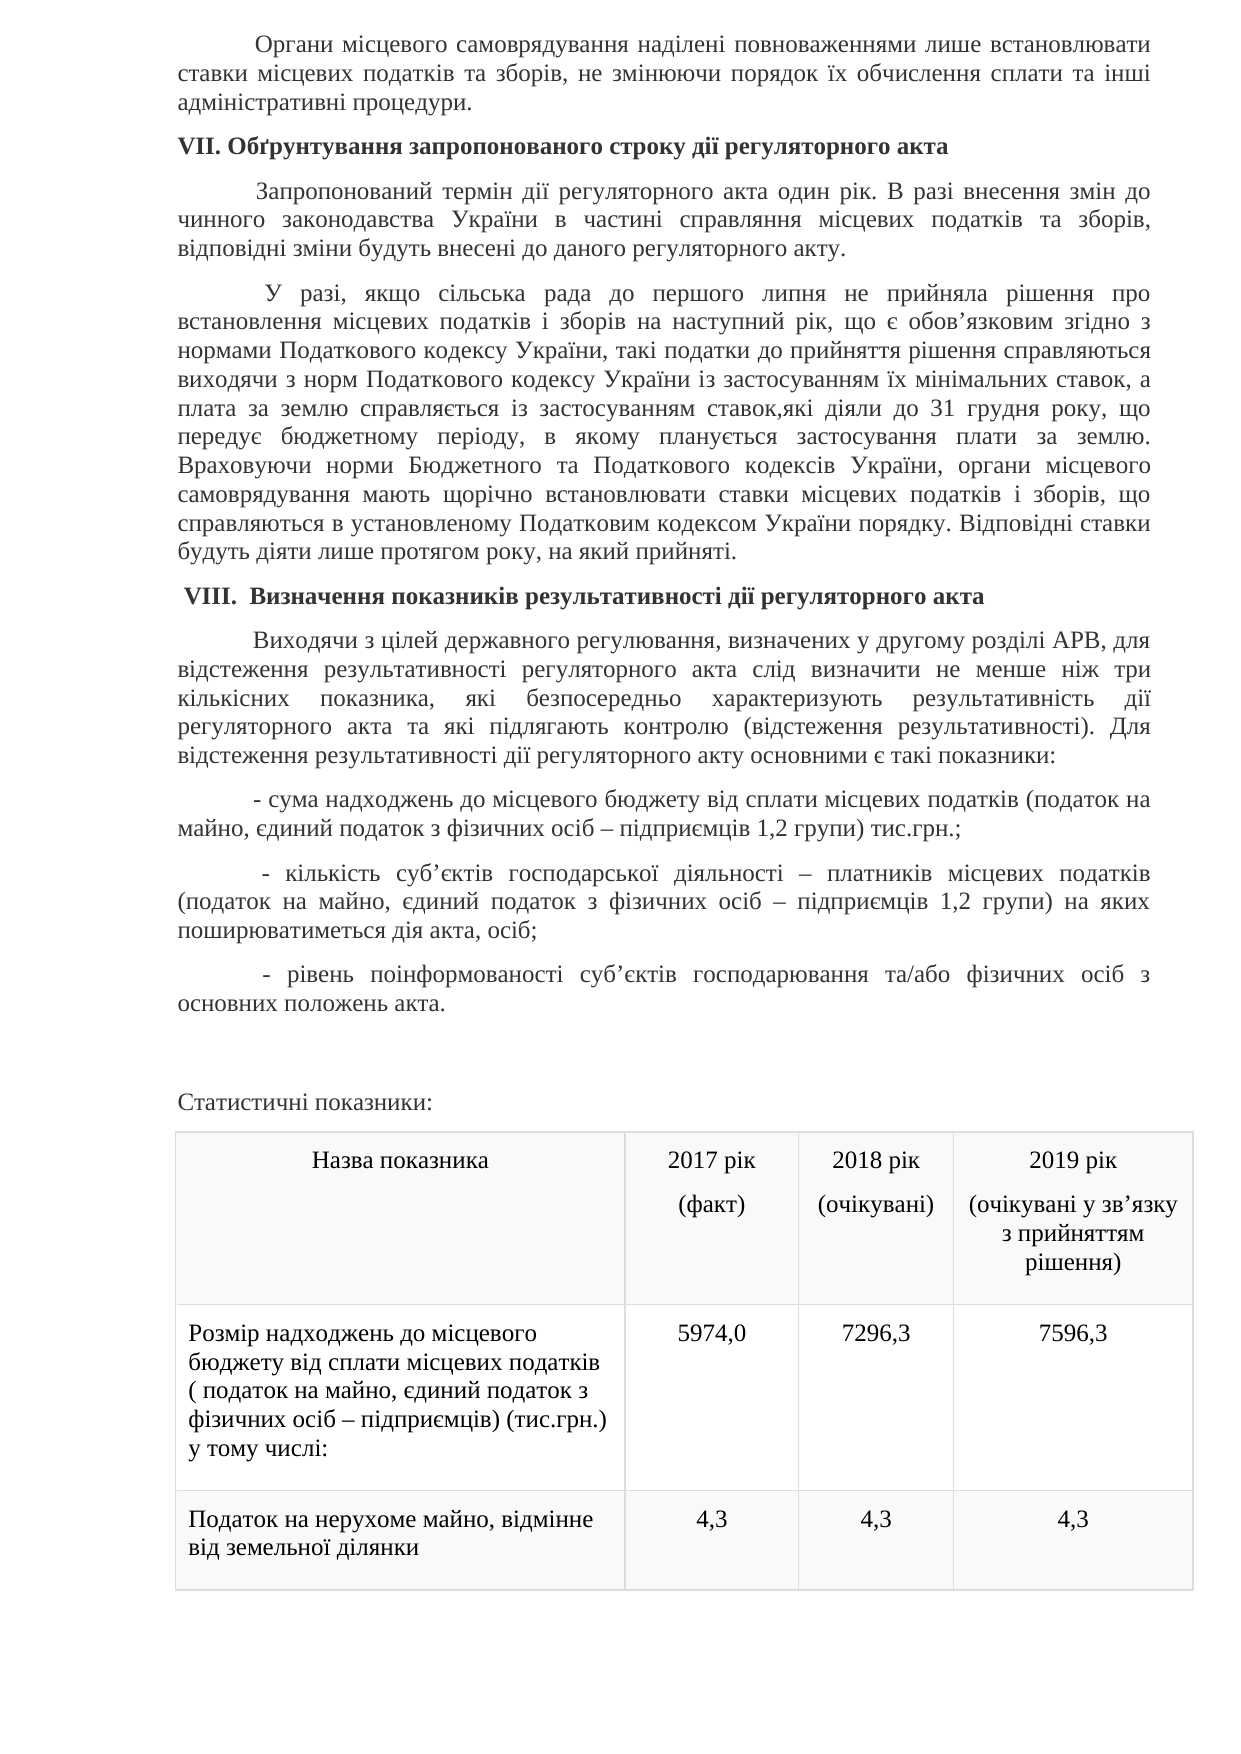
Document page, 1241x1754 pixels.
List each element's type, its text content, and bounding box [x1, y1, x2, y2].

text VIII. Визначення показників результативності дії регуляторного акта [177, 581, 1152, 609]
table_header 2017 рік (факт) [626, 1133, 798, 1304]
table_header 2019 рік (очікувані у зв’язку з прийняттям рішення) [954, 1133, 1192, 1304]
table_header Назва показника [176, 1133, 624, 1304]
text Статистичні показники: [177, 1087, 1152, 1115]
table_cell 7596,3 [954, 1305, 1192, 1490]
text У разі, якщо сільська рада до першого липня не прийняла рішення про встановлення місцевих податків і зборів на наступний рік, що є обов’язковим згідно з нормами Податкового кодексу України, такі податки до прийняття рішення справляються виходячи з норм Податкового кодексу України із застосуванням їх мінімальних ставок, а плата за землю справляється із застосуванням ставок,які діяли до 31 грудня року, що передує бюджетному періоду, в якому планується застосування плати за землю. Враховуючи норми Бюджетного та Податкового кодексів України, органи місцевого самоврядування мають щорічно встановлювати ставки місцевих податків і зборів, що справляються в установленому Податковим кодексом України порядку. Відповідні ставки будуть діяти лише протягом року, на який прийняті. [177, 278, 1152, 565]
text VII. Обґрунтування запропонованого строку дії регуляторного акта [177, 131, 1152, 160]
text Виходячи з цілей державного регулювання, визначених у другому розділі АРВ, для відстеження результативності регуляторного акта слід визначити не менше ніж три кількісних показника, які безпосередньо характеризують результативність дії регуляторного акта та які підлягають контролю (відстеження результативності). Для відстеження результативності дії регуляторного акту основними є такі показники: [177, 625, 1152, 769]
table_cell 7296,3 [799, 1305, 953, 1490]
table_cell Податок на нерухоме майно, відмінне від земельної ділянки [176, 1491, 624, 1589]
table_cell 4,3 [626, 1491, 798, 1589]
table_cell Розмір надходжень до місцевого бюджету від сплати місцевих податків ( податок на майно, єдиний податок з фізичних осіб – підприємців) (тис.грн.) у тому числі: [176, 1305, 624, 1490]
text - рівень поінформованості суб’єктів господарювання та/або фізичних осіб з основних положень акта. [177, 959, 1152, 1017]
text Запропонований термін дії регуляторного акта один рік. В разі внесення змін до чинного законодавства України в частині справляння місцевих податків та зборів, відповідні зміни будуть внесені до даного регуляторного акту. [177, 176, 1152, 262]
table_cell 4,3 [954, 1491, 1192, 1589]
table_cell 4,3 [799, 1491, 953, 1589]
table_cell 5974,0 [626, 1305, 798, 1490]
text Органи місцевого самоврядування наділені повноваженнями лише встановлювати ставки місцевих податків та зборів, не змінюючи порядок їх обчислення сплати та інші адміністративні процедури. [177, 29, 1152, 116]
text - кількість суб’єктів господарської діяльності – платників місцевих податків (податок на майно, єдиний податок з фізичних осіб – підприємців 1,2 групи) на яких поширюватиметься дія акта, осіб; [177, 858, 1152, 944]
table_header 2018 рік (очікувані) [799, 1133, 953, 1304]
text - сума надходжень до місцевого бюджету від сплати місцевих податків (податок на майно, єдиний податок з фізичних осіб – підприємців 1,2 групи) тис.грн.; [177, 784, 1152, 842]
